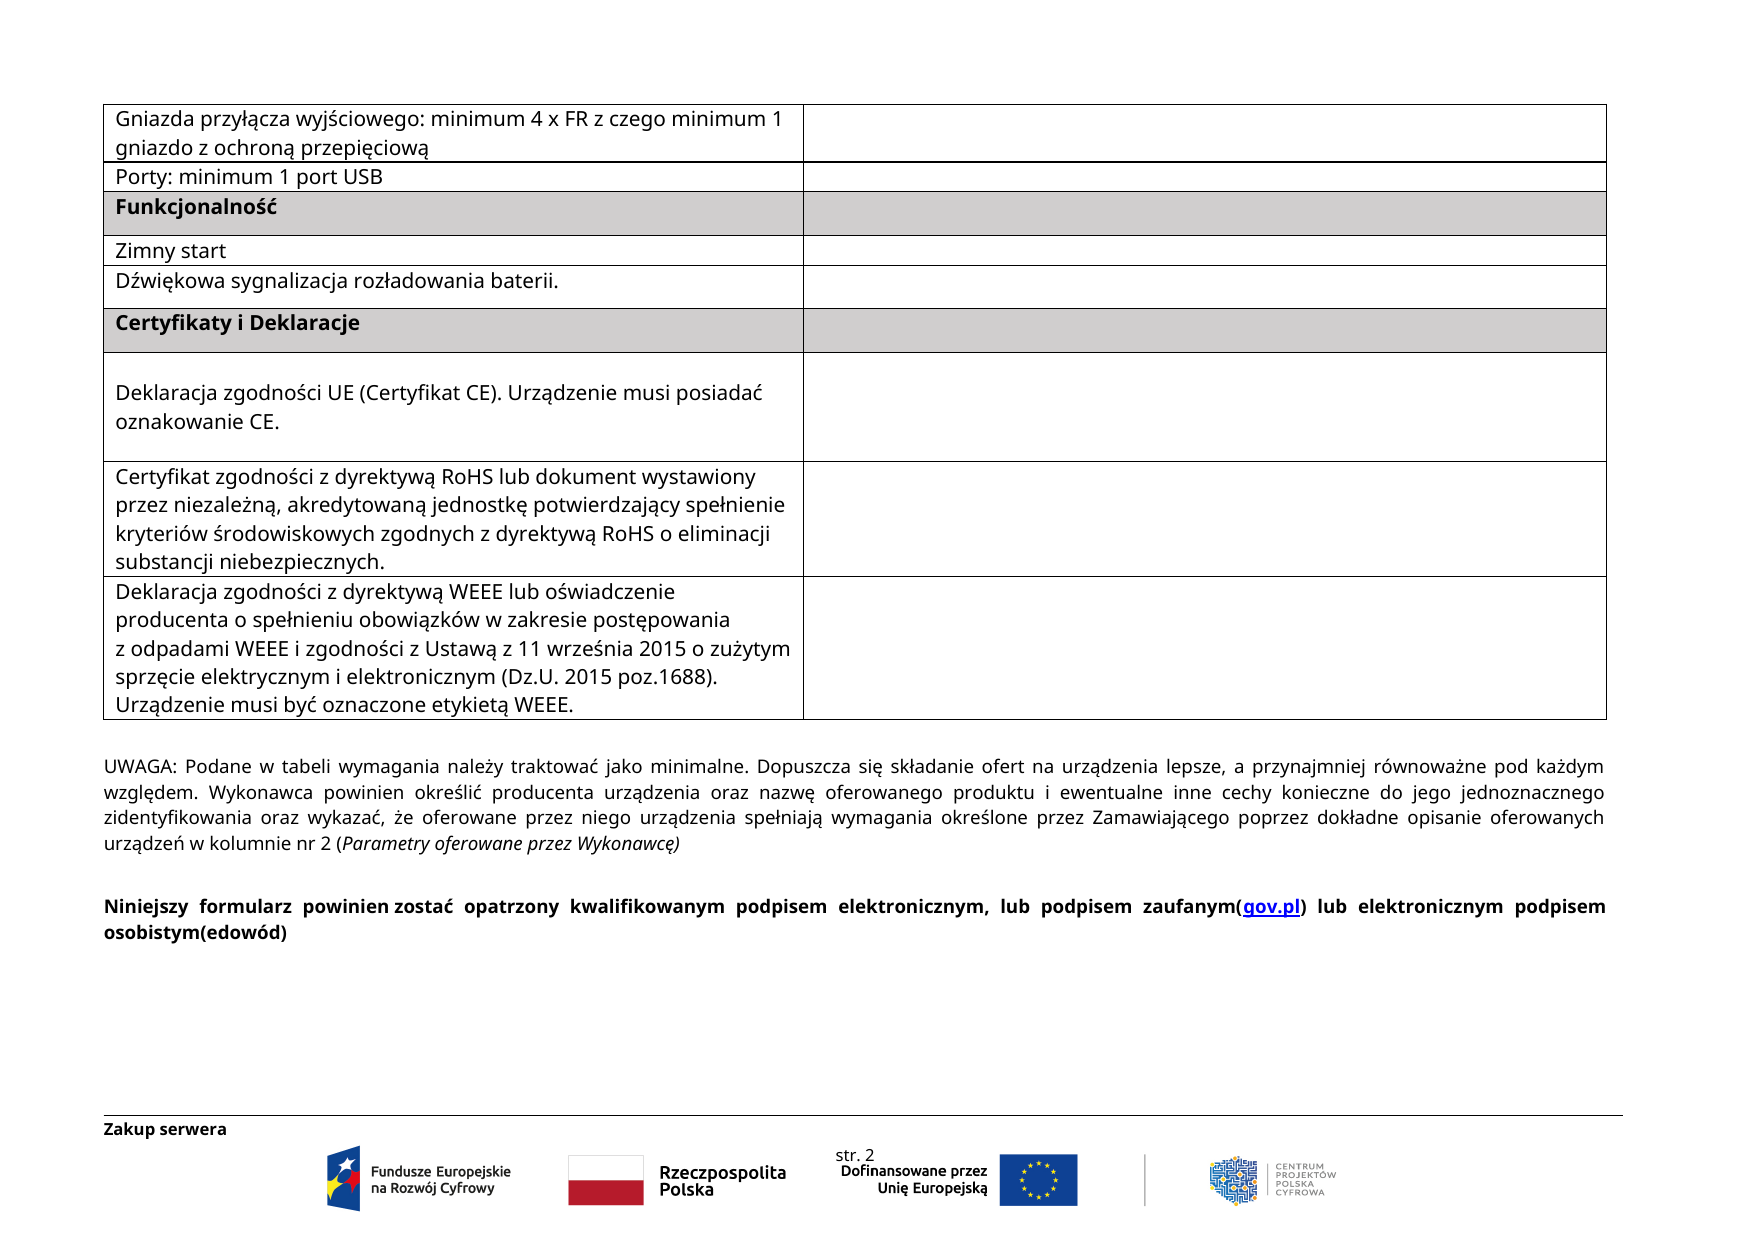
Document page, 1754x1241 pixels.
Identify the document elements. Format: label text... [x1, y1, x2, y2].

text UWAGA: Podane w tabeli wymagania należy traktować jako minimalne. Dopuszcza się składanie ofert na urządzenia lepsze, a przynajmniej równoważne pod każdym względem. Wykonawca powinien określić producenta urządzenia oraz nazwę oferowanego produktu i ewentualne inne cechy konieczne do jego jednoznacznego zidentyfikowania oraz wykazać, że oferowane przez niego urządzenia spełniają wymagania określone przez Zamawiającego poprzez dokładne opisanie oferowanych urządzeń w kolumnie nr 2 (Parametry oferowane przez Wykonawcę) [103, 753, 1606, 856]
table_cell Funkcjonalność [104, 192, 803, 235]
table_cell Dźwiękowa sygnalizacja rozładowania baterii. [104, 266, 803, 307]
text Niniejszy formularz powinien zostać opatrzony kwalifikowanym podpisem elektronicznym, lub podpisem zaufanym(gov.pl) lub elektronicznym podpisem osobistym(edowód) [103, 894, 1606, 945]
picture [306, 1123, 1369, 1233]
table_cell [804, 266, 1606, 307]
table_cell Porty: minimum 1 port USB [104, 163, 803, 191]
table_cell Gniazda przyłącza wyjściowego: minimum 4 x FR z czego minimum 1 gniazdo z ochroną przepięciową [104, 105, 803, 161]
table_cell Zimny start [104, 236, 803, 265]
table_cell [804, 236, 1606, 265]
table_cell [804, 577, 1606, 719]
table_cell Certyfikaty i Deklaracje [104, 309, 803, 352]
table_cell Deklaracja zgodności UE (Certyfikat CE). Urządzenie musi posiadać oznakowanie CE. [104, 353, 803, 461]
table_cell [804, 163, 1606, 191]
table_cell Deklaracja zgodności z dyrektywą WEEE lub oświadczenie producenta o spełnieniu obowiązków w zakresie postępowania z odpadami WEEE i zgodności z Ustawą z 11 września 2015 o zużytym sprzęcie elektrycznym i elektronicznym (Dz.U. 2015 poz.1688). Urządzenie musi być oznaczone etykietą WEEE. [104, 577, 803, 719]
table_cell [804, 192, 1606, 235]
table_cell [804, 105, 1606, 161]
table_cell [804, 309, 1606, 352]
table_cell Certyfikat zgodności z dyrektywą RoHS lub dokument wystawiony przez niezależną, akredytowaną jednostkę potwierdzający spełnienie kryteriów środowiskowych zgodnych z dyrektywą RoHS o eliminacji substancji niebezpiecznych. [104, 462, 803, 576]
table_cell [804, 462, 1606, 576]
table_cell [804, 353, 1606, 461]
